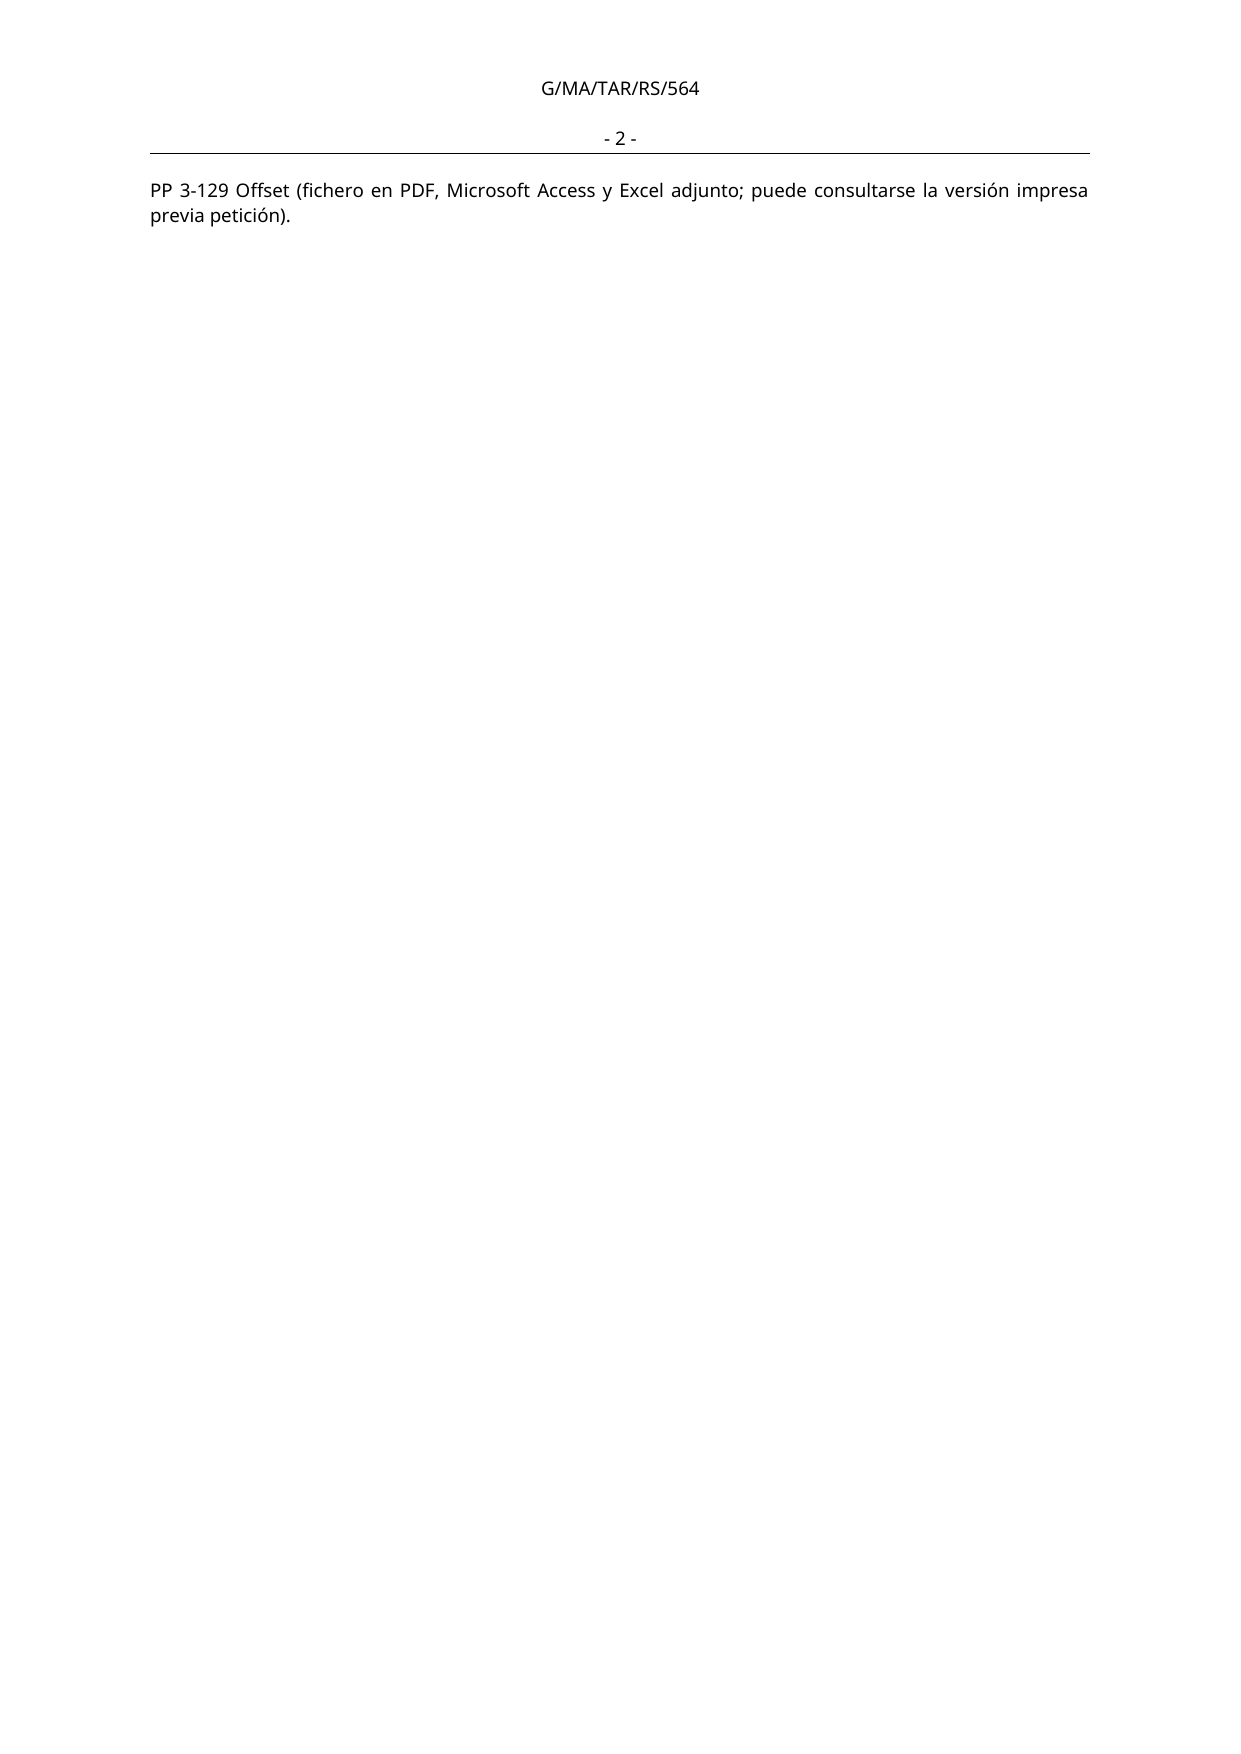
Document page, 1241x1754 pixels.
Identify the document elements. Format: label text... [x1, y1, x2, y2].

text PP 3-129 Offset (fichero en PDF, Microsoft Access y Excel adjunto; puede consultarse la versión impresa previa petición). [150, 177, 1090, 228]
